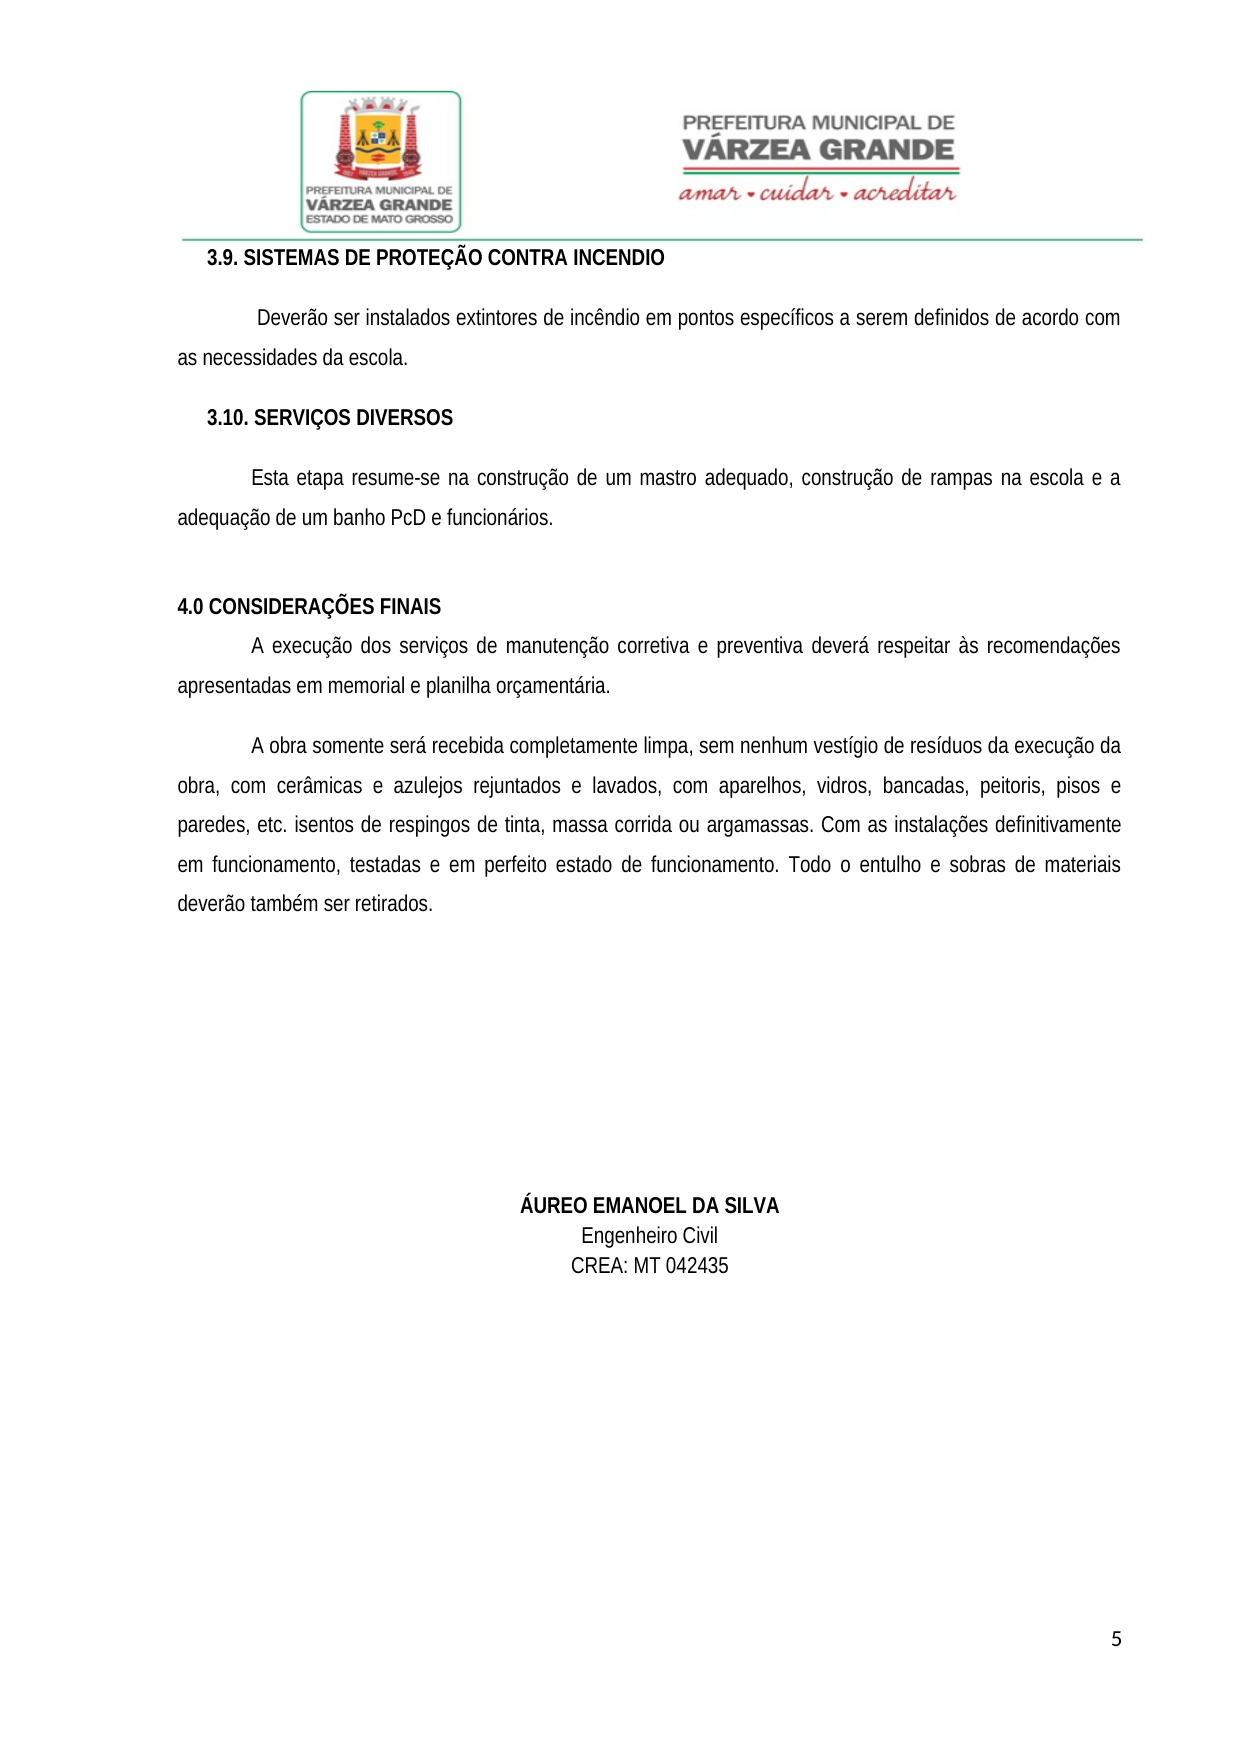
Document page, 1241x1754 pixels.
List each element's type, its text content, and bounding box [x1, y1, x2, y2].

text CREA: MT 042435 [177, 1252, 1122, 1278]
text 3.9. SISTEMAS DE PROTEÇÃO CONTRA INCENDIO [177, 244, 1122, 270]
text Engenheiro Civil [177, 1222, 1122, 1248]
text 3.10. SERVIÇOS DIVERSOS [177, 404, 1122, 430]
subtitle 4.0 CONSIDERAÇÕES FINAIS [177, 593, 1122, 619]
text Deverão ser instalados extintores de incêndio em pontos específicos a serem definidos de acordo com as necessidades da escola. [177, 304, 1122, 370]
text Esta etapa resume-se na construção de um mastro adequado, construção de rampas na escola e a adequação de um banho PcD e funcionários. [177, 464, 1122, 530]
text A execução dos serviços de manutenção corretiva e preventiva deverá respeitar às recomendações apresentadas em memorial e planilha orçamentária. [177, 632, 1122, 698]
text A obra somente será recebida completamente limpa, sem nenhum vestígio de resíduos da execução da obra, com cerâmicas e azulejos rejuntados e lavados, com aparelhos, vidros, bancadas, peitoris, pisos e paredes, etc. isentos de respingos de tinta, massa corrida ou argamassas. Com as instalações definitivamente em funcionamento, testadas e em perfeito estado de funcionamento. Todo o entulho e sobras de materiais deverão também ser retirados. [177, 732, 1122, 917]
picture [177, 73, 1147, 244]
text ÁUREO EMANOEL DA SILVA [177, 1192, 1122, 1218]
